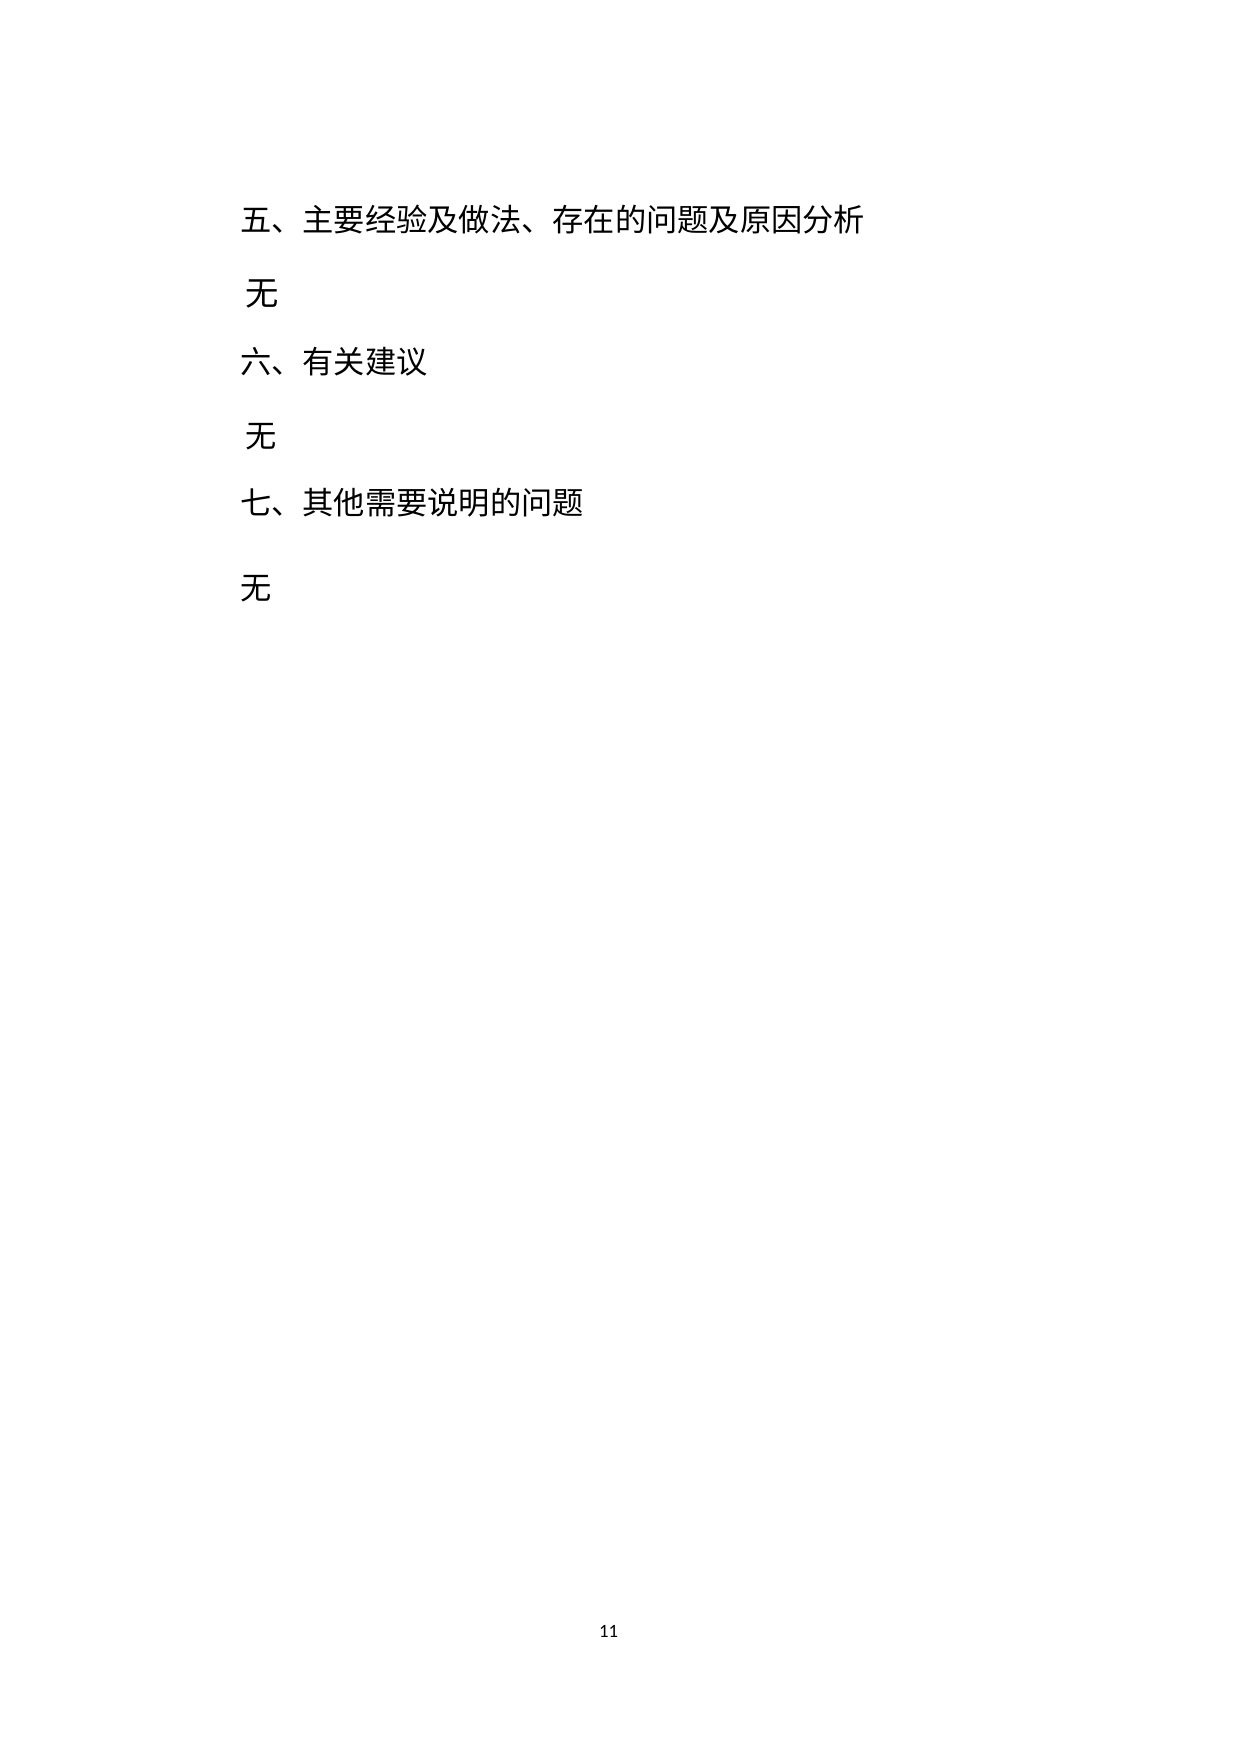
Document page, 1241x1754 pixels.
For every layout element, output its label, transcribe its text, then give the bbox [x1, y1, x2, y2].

text 无 [177, 402, 1039, 458]
text 七、其他需要说明的问题 [177, 458, 1039, 543]
text 无 [177, 261, 1039, 317]
text 无 [177, 543, 1039, 628]
text 五、主要经验及做法、存在的问题及原因分析 [177, 176, 1039, 261]
text 六、有关建议 [177, 317, 1039, 402]
